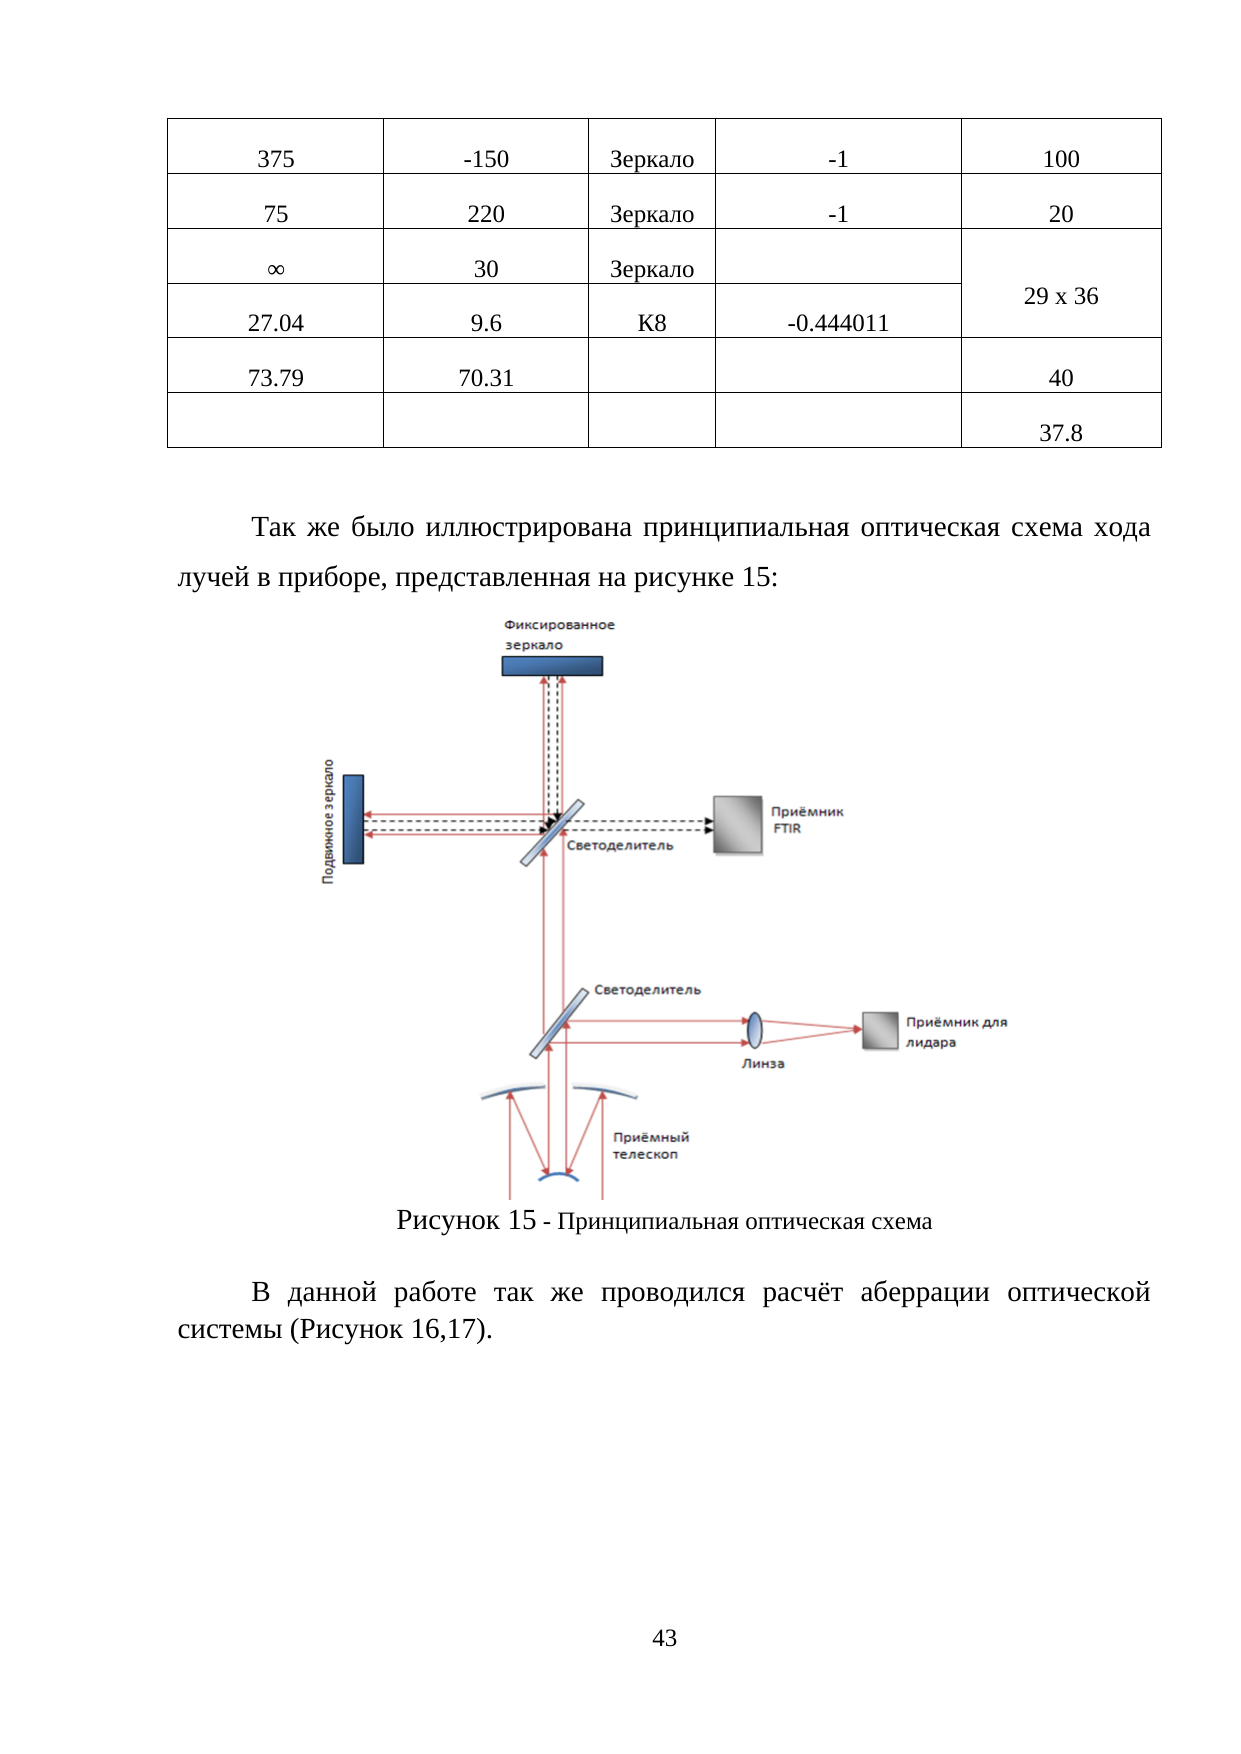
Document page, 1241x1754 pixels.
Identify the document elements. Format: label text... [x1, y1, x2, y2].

table_cell 73.79 [168, 338, 383, 392]
table_cell [589, 393, 715, 447]
table_cell Зеркало [589, 174, 715, 228]
table_cell 40 [962, 338, 1161, 392]
table_cell 70.31 [384, 338, 588, 392]
list В данной работе так же проводился расчёт аберрации оптической системы (Рисунок 16,17). [177, 1274, 1152, 1344]
table_cell [716, 393, 961, 447]
table_cell [384, 393, 588, 447]
table_cell [716, 229, 961, 282]
table_cell -0.444011 [716, 284, 961, 337]
table_cell [168, 393, 383, 447]
table_cell -1 [716, 119, 961, 173]
table_cell Зеркало [589, 229, 715, 282]
table_cell 30 [384, 229, 588, 282]
table_cell 37.8 [962, 393, 1161, 447]
list Так же было иллюстрирована принципиальная оптическая схема хода лучей в приборе, представленная на рисунке 15: [177, 509, 1152, 593]
table_cell К8 [589, 284, 715, 337]
table_cell 20 [962, 174, 1161, 228]
table_cell Зеркало [589, 119, 715, 173]
picture [304, 609, 1025, 1200]
table_cell -1 [716, 174, 961, 228]
table_cell 27.04 [168, 284, 383, 337]
table_cell [716, 338, 961, 392]
table_cell 75 [168, 174, 383, 228]
table_cell [589, 338, 715, 392]
table_cell 375 [168, 119, 383, 173]
table_cell 9.6 [384, 284, 588, 337]
table_cell 220 [384, 174, 588, 228]
table_cell 29 х 36 [962, 229, 1161, 337]
table_cell -150 [384, 119, 588, 173]
table_cell ∞ [168, 229, 383, 282]
table_cell 100 [962, 119, 1161, 173]
